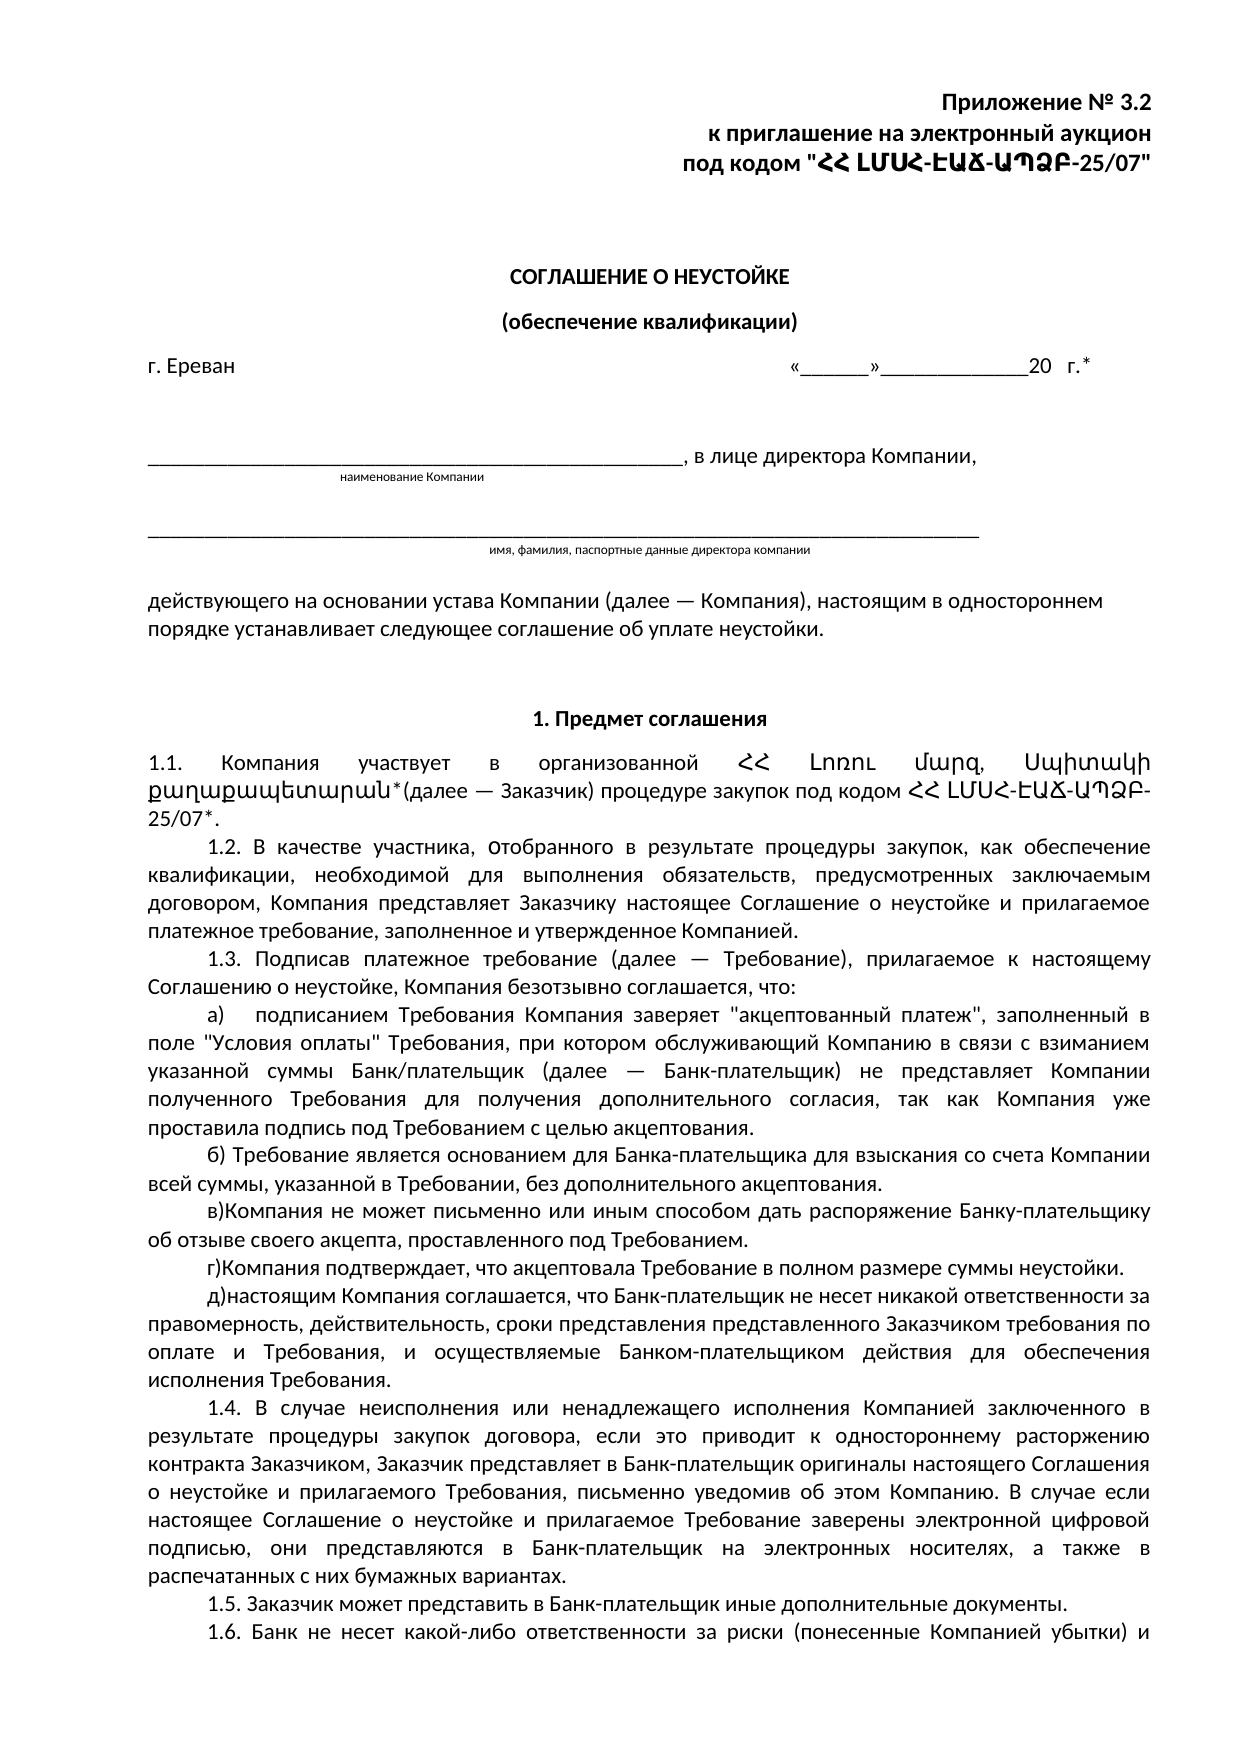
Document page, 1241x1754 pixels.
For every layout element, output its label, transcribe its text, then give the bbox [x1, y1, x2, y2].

text б) Требование является основанием для Банка-плательщика для взыскания со счета Компании всей суммы, указанной в Требовании, без дополнительного акцептования. [148, 1141, 1152, 1197]
text к приглашение на электронный аукцион [177, 117, 1152, 147]
text 1. Предмет соглашения [148, 704, 1152, 732]
text в)Компания не может письменно или иным способом дать распоряжение Банку-плательщику об отзыве своего акцепта, проставленного под Требованием. [148, 1197, 1152, 1253]
text порядке устанавливает следующее соглашение об уплате неустойки. [148, 614, 1152, 642]
text наименование Компании [340, 469, 1152, 497]
text СОГЛАШЕНИЕ О НЕУСТОЙКЕ [148, 262, 1152, 290]
text _________________________________________________________________________ [148, 513, 1152, 542]
text 1.5. Заказчик может представить в Банк-плательщик иные дополнительные документы. [148, 1589, 1152, 1617]
text Приложение № 3.2 [148, 86, 1152, 117]
text а) подписанием Требования Компания заверяет "акцептованный платеж", заполненный в поле "Условия оплаты" Требования, при котором обслуживающий Компанию в связи с взиманием указанной суммы Банк/плательщик (далее — Банк-плательщик) не представляет Компании полученного Требования для получения дополнительного согласия, так как Компания уже проставила подпись под Требованием с целью акцептования. [148, 1001, 1152, 1141]
text имя, фамилия, паспортные данные директора компании [148, 542, 1152, 569]
text 1.4. В случае неисполнения или ненадлежащего исполнения Компанией заключенного в результате процедуры закупок договора, если это приводит к одностороннему расторжению контракта Заказчиком, Заказчик представляет в Банк-плательщик оригиналы настоящего Соглашения о неустойке и прилагаемого Требования, письменно уведомив об этом Компанию. В случае если настоящее Соглашение о неустойке и прилагаемое Требование заверены электронной цифровой подписью, они представляются в Банк-плательщик на электронных носителях, а также в распечатанных с них бумажных вариантах. [148, 1393, 1152, 1589]
text 1.1. Компания участвует в организованной ՀՀ Լոռու մարզ, Սպիտակի քաղաքապետարան*(далее — Заказчик) процедуре закупок под кодом ՀՀ ԼՄՍՀ-ԷԱՃ-ԱՊՁԲ-25/07*. [148, 748, 1152, 832]
table_header г. Ереван [136, 351, 635, 396]
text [148, 1617, 1152, 1645]
text действующего на основании устава Компании (далее — Компания), настоящим в одностороннем [148, 586, 1152, 614]
text д)настоящим Компания соглашается, что Банк-плательщик не несет никакой ответственности за правомерность, действительность, сроки представления представленного Заказчиком требования по оплате и Требования, и осуществляемые Банком-плательщиком действия для обеспечения исполнения Требования. [148, 1281, 1152, 1393]
text под кодом "ՀՀ ԼՄՍՀ-ԷԱՃ-ԱՊՁԲ-25/07" [177, 147, 1152, 178]
text г)Компания подтверждает, что акцептовала Требование в полном размере суммы неустойки. [148, 1253, 1152, 1281]
text (обеспечение квалификации) [148, 307, 1152, 335]
text 1.2. В качестве участника, օтобранного в результате процедуры закупок, как обеспечение квалификации, необходимой для выполнения обязательств, предусмотренных заключаемым договором, Kомпания представляет Заказчику настоящее Соглашение о неустойке и прилагаемое платежное требование, заполненное и утвержденное Компанией. [148, 832, 1152, 944]
table_header «______»_____________20 г.* [635, 351, 1104, 396]
text _______________________________________________, в лице директора Компании, [148, 441, 1152, 469]
text 1.3. Подписав платежное требование (далее — Требование), прилагаемое к настоящему Соглашению о неустойке, Компания безотзывно соглашается, что: [148, 944, 1152, 1001]
